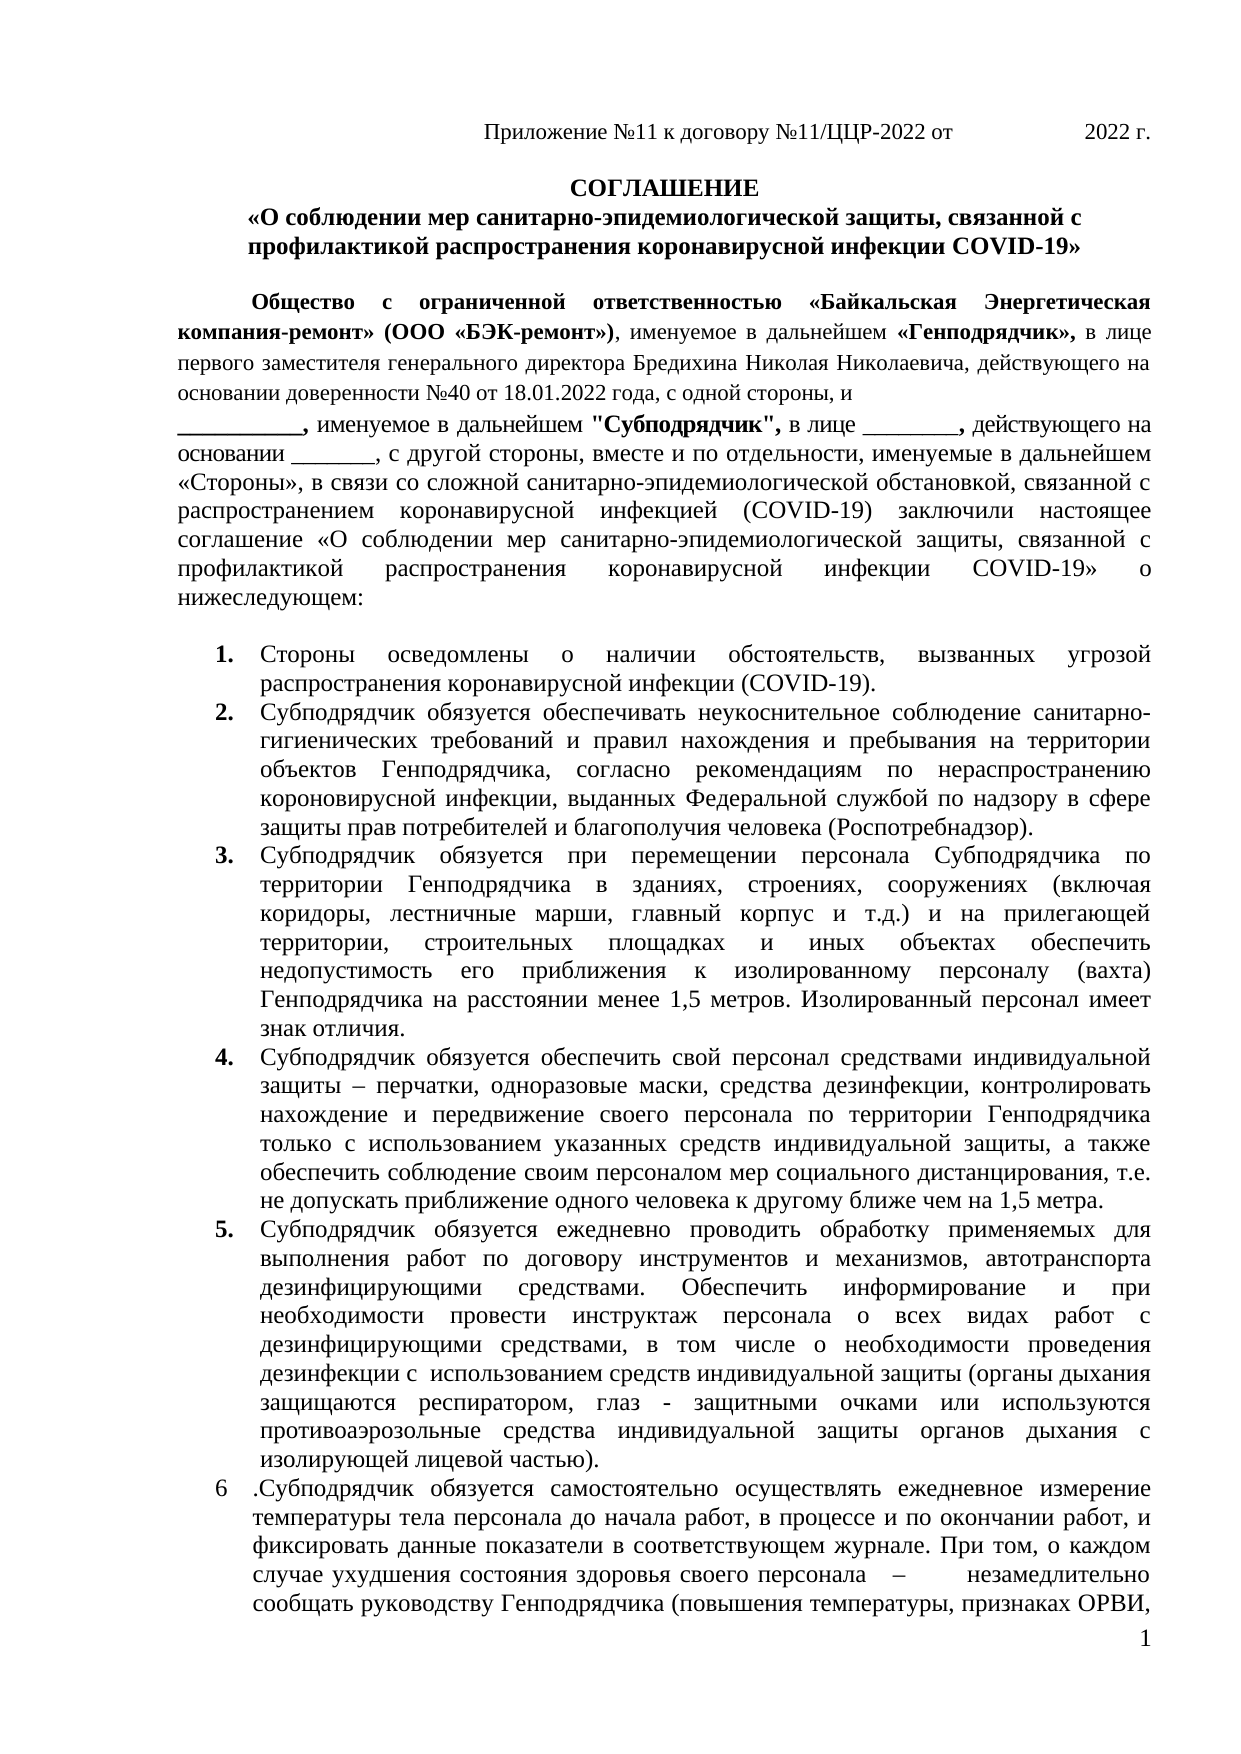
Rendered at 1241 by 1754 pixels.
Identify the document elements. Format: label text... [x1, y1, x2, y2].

list Субподрядчик обязуется при перемещении персонала Субподрядчика по территории Генподрядчика в зданиях, строениях, сооружениях (включая коридоры, лестничные марши, главный корпус и т.д.) и на прилегающей территории, строительных площадках и иных объектах обеспечить недопустимость его приближения к изолированному персоналу (вахта) Генподрядчика на расстоянии менее 1,5 метров. Изолированный персонал имеет знак отличия. [215, 840, 1152, 1042]
text __________, именуемое в дальнейшем "Субподрядчик", в лице ________, действующего на основании _______, с другой стороны, вместе и по отдельности, именуемые в дальнейшем «Стороны», в связи со сложной санитарно-эпидемиологической обстановкой, связанной с распространением коронавирусной инфекцией (COVID-19) заключили настоящее соглашение «О соблюдении мер санитарно-эпидемиологической защиты, связанной с профилактикой распространения коронавирусной инфекции COVID-19» о нижеследующем: [177, 409, 1152, 610]
list Стороны осведомлены о наличии обстоятельств, вызванных угрозой распространения коронавирусной инфекции (COVID-19). [215, 639, 1152, 697]
text СОГЛАШЕНИЕ [177, 173, 1152, 202]
list Субподрядчик обязуется ежедневно проводить обработку применяемых для выполнения работ по договору инструментов и механизмов, автотранспорта дезинфицирующими средствами. Обеспечить информирование и при необходимости провести инструктаж персонала о всех видах работ с дезинфицирующими средствами, в том числе о необходимости проведения дезинфекции с использованием средств индивидуальной защиты (органы дыхания защищаются респиратором, глаз - защитными очками или используются противоаэрозольные средства индивидуальной защиты органов дыхания с изолирующей лицевой частью). [215, 1214, 1152, 1473]
list Субподрядчик обязуется обеспечить свой персонал средствами индивидуальной защиты – перчатки, одноразовые маски, средства дезинфекции, контролировать нахождение и передвижение своего персонала по территории Генподрядчика только с использованием указанных средств индивидуальной защиты, а также обеспечить соблюдение своим персоналом мер социального дистанцирования, т.е. не допускать приближение одного человека к другому ближе чем на 1,5 метра. [215, 1042, 1152, 1214]
text «О соблюдении мер санитарно-эпидемиологической защиты, связанной с профилактикой распространения коронавирусной инфекции COVID-19» [177, 202, 1152, 259]
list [215, 1473, 1152, 1617]
text Приложение №11 к договору №11/ЦЦР-2022 от 2022 г. [177, 118, 1152, 144]
list Субподрядчик обязуется обеспечивать неукоснительное соблюдение санитарно-гигиенических требований и правил нахождения и пребывания на территории объектов Генподрядчика, согласно рекомендациям по нераспространению короновирусной инфекции, выданных Федеральной службой по надзору в сфере защиты прав потребителей и благополучия человека (Роспотребнадзор). [215, 697, 1152, 840]
text Общество с ограниченной ответственностью «Байкальская Энергетическая компания-ремонт» (ООО «БЭК-ремонт»), именуемое в дальнейшем «Генподрядчик», в лице первого заместителя генерального директора Бредихина Николая Николаевича, действующего на основании доверенности №40 от 18.01.2022 года, с одной стороны, и [177, 288, 1152, 405]
